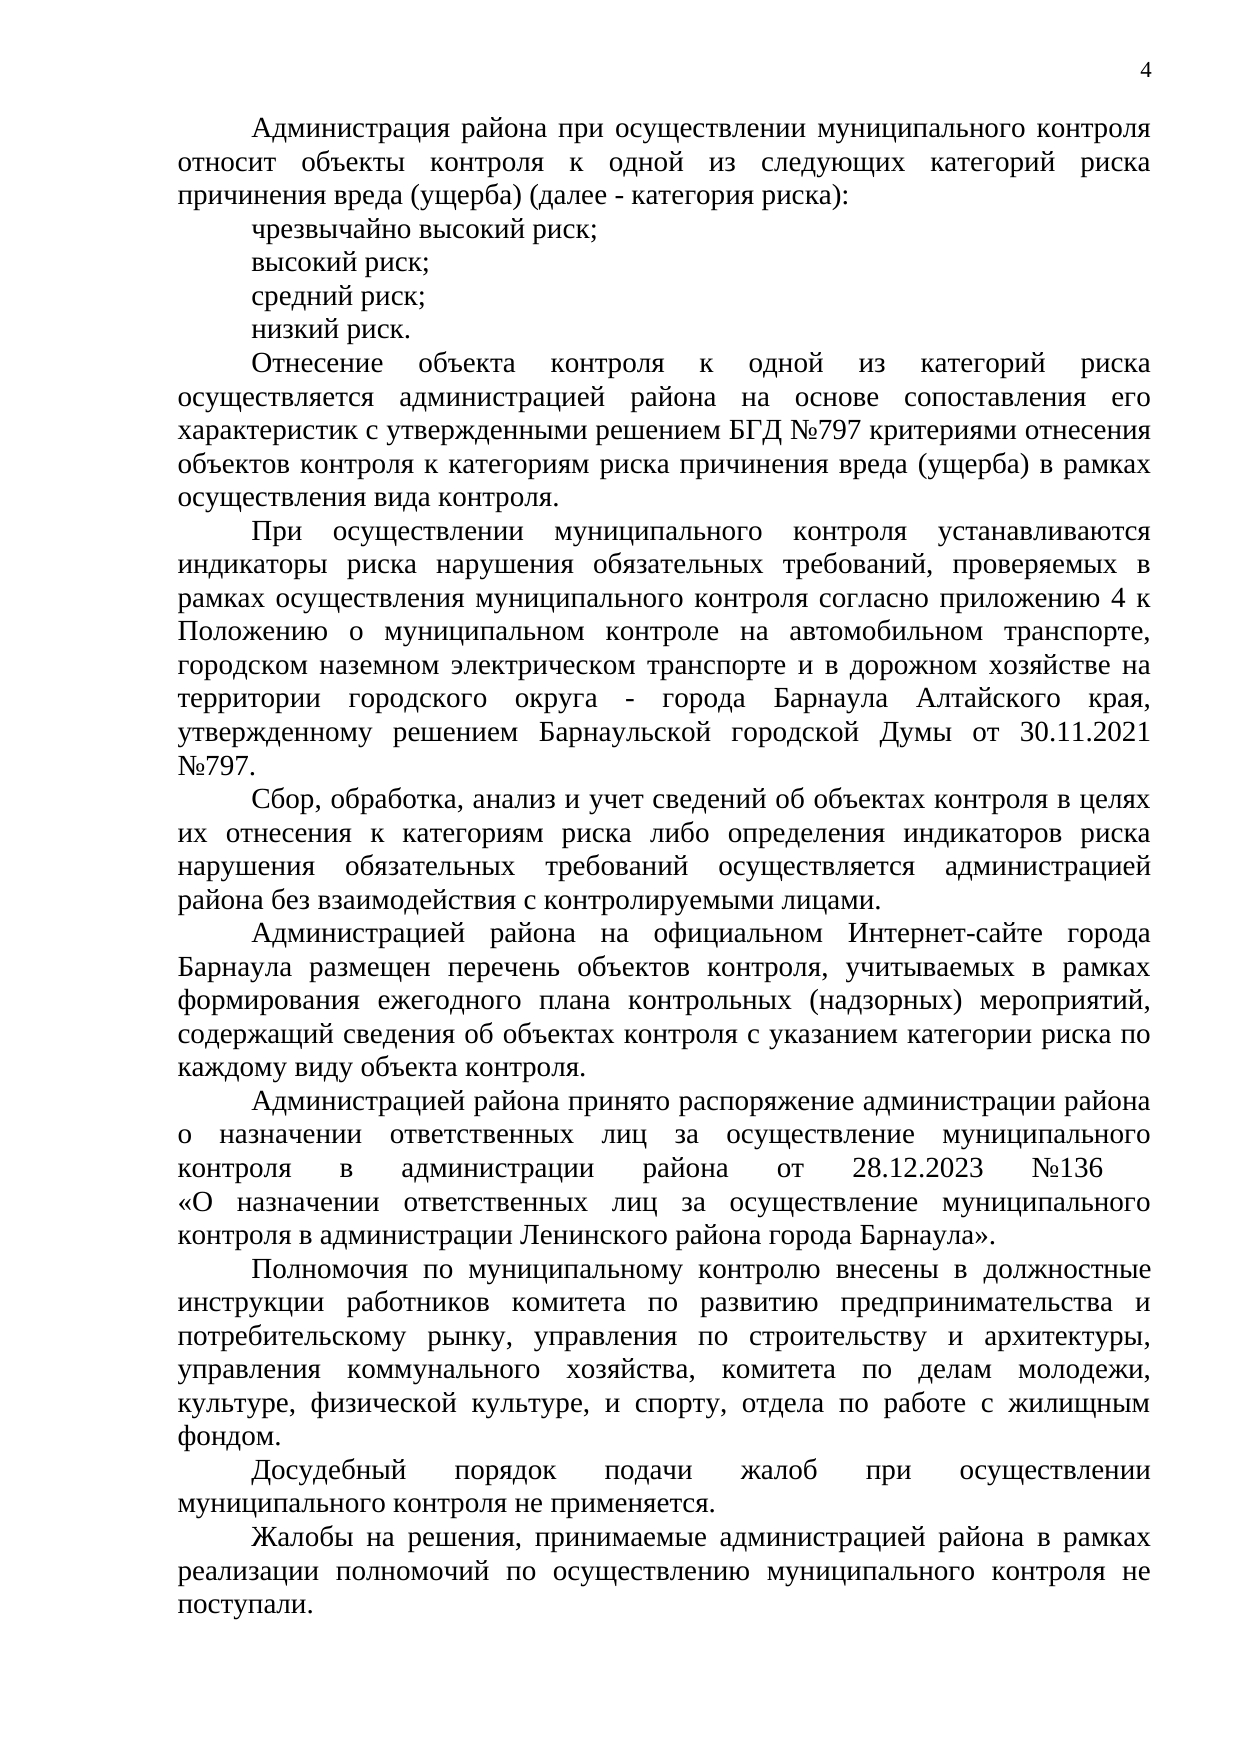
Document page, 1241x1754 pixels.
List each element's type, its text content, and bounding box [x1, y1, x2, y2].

text Отнесение объекта контроля к одной из категорий риска осуществляется администрацией района на основе сопоставления его характеристик с утвержденными решением БГД №797 критериями отнесения объектов контроля к категориям риска причинения вреда (ущерба) в рамках осуществления вида контроля. [177, 345, 1152, 513]
text При осуществлении муниципального контроля устанавливаются индикаторы риска нарушения обязательных требований, проверяемых в рамках осуществления муниципального контроля согласно приложению 4 к Положению о муниципальном контроле на автомобильном транспорте, городском наземном электрическом транспорте и в дорожном хозяйстве на территории городского округа - города Барнаула Алтайского края, утвержденному решением Барнаульской городской Думы от 30.11.2021 №797. [177, 513, 1152, 781]
text высокий риск; [177, 244, 1152, 278]
text Администрация района при осуществлении муниципального контроля относит объекты контроля к одной из следующих категорий риска причинения вреда (ущерба) (далее - категория риска): [177, 110, 1152, 211]
text Полномочия по муниципальному контролю внесены в должностные инструкции работников комитета по развитию предпринимательства и потребительскому рынку, управления по строительству и архитектуры, управления коммунального хозяйства, комитета по делам молодежи, культуре, физической культуре, и спорту, отдела по работе с жилищным фондом. [177, 1251, 1152, 1452]
text Сбор, обработка, анализ и учет сведений об объектах контроля в целях их отнесения к категориям риска либо определения индикаторов риска нарушения обязательных требований осуществляется администрацией района без взаимодействия с контролируемыми лицами. [177, 781, 1152, 915]
text Администрацией района принято распоряжение администрации района о назначении ответственных лиц за осуществление муниципального контроля в администрации района от 28.12.2023 №136 «О назначении ответственных лиц за осуществление муниципального контроля в администрации Ленинского района города Барнаула». [177, 1083, 1152, 1251]
text Администрацией района на официальном Интернет-сайте города Барнаула размещен перечень объектов контроля, учитываемых в рамках формирования ежегодного плана контрольных (надзорных) мероприятий, содержащий сведения об объектах контроля с указанием категории риска по каждому виду объекта контроля. [177, 915, 1152, 1083]
text Досудебный порядок подачи жалоб при осуществлении муниципального контроля не применяется. [177, 1452, 1152, 1519]
text низкий риск. [177, 312, 1152, 345]
text средний риск; [177, 278, 1152, 312]
text Жалобы на решения, принимаемые администрацией района в рамках реализации полномочий по осуществлению муниципального контроля не поступали. [177, 1519, 1152, 1620]
text чрезвычайно высокий риск; [177, 211, 1152, 244]
